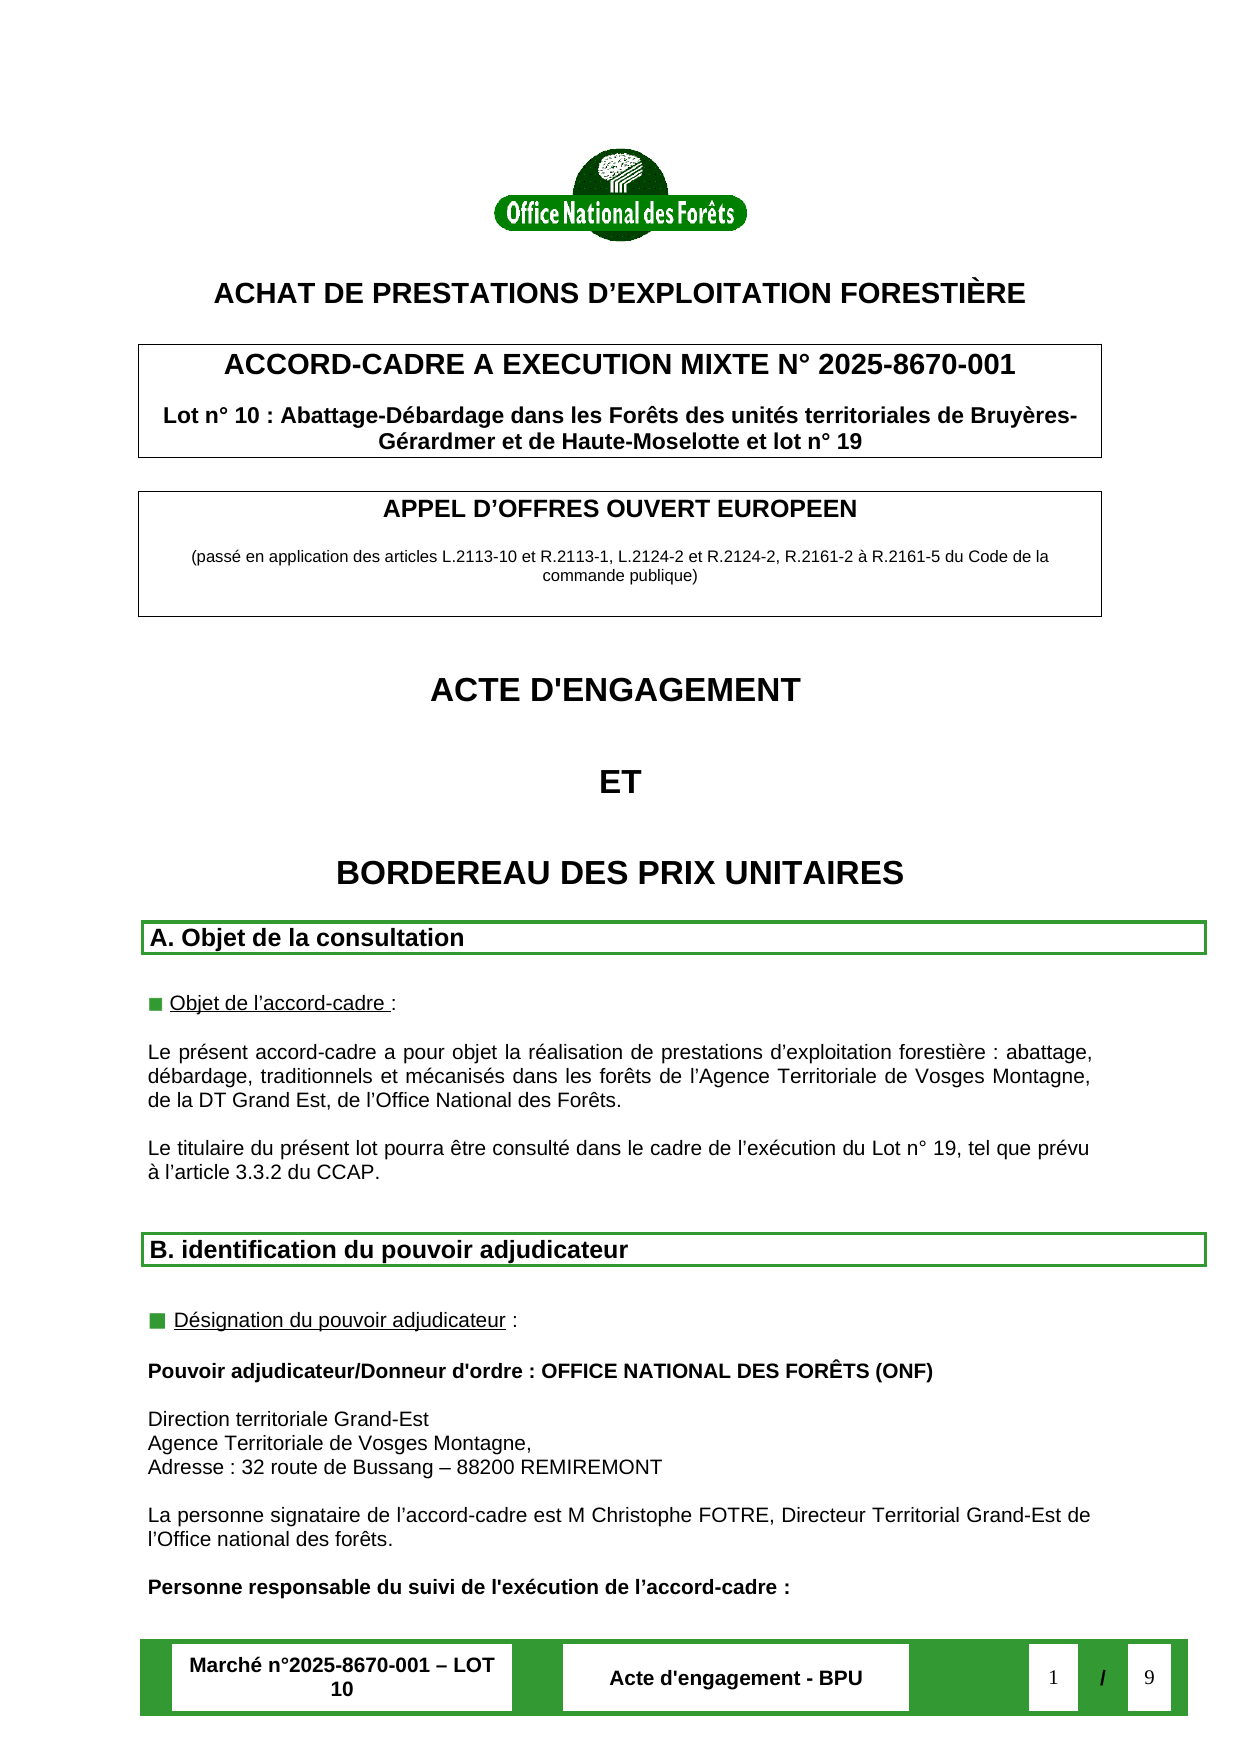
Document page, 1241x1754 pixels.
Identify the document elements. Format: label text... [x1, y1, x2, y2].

text La personne signataire de l’accord-cadre est M Christophe FOTRE, Directeur Territorial Grand-Est de l’Office national des forêts. [148, 1503, 1093, 1551]
text Désignation du pouvoir adjudicateur : [148, 1308, 1093, 1335]
table_header B. identification du pouvoir adjudicateur [144, 1235, 1204, 1264]
text Objet de l’accord-cadre : [148, 990, 1093, 1016]
text ACTE D'ENGAGEMENT ET [148, 617, 1093, 800]
text Personne responsable du suivi de l'exécution de l’accord-cadre : [148, 1575, 1093, 1599]
text Le présent accord-cadre a pour objet la réalisation de prestations d’exploitation forestière : abattage, débardage, traditionnels et mécanisés dans les forêts de l’Agence Territoriale de Vosges Montagne, de la DT Grand Est, de l’Office National des Forêts. [148, 1040, 1093, 1112]
text Pouvoir adjudicateur/Donneur d'ordre : OFFICE NATIONAL DES FORÊTS (ONF) [148, 1359, 1093, 1383]
text BORDEREAU DES PRIX UNITAIRES [148, 800, 1093, 892]
text Lot n° 10 : Abattage-Débardage dans les Forêts des unités territoriales de Bruyères-Gérardmer et de Haute-Moselotte et lot n° 19 [139, 399, 1101, 457]
text Le titulaire du présent lot pourra être consulté dans le cadre de l’exécution du Lot n° 19, tel que prévu à l’article 3.3.2 du CCAP. [148, 1136, 1093, 1184]
text ACCORD-CADRE A EXECUTION MIXTE N° 2025-8670-001 [139, 345, 1101, 380]
text APPEL D’OFFRES OUVERT EUROPEEN [139, 492, 1101, 523]
text Adresse : 32 route de Bussang – 88200 REMIREMONT [148, 1455, 1093, 1479]
text Agence Territoriale de Vosges Montagne, [148, 1431, 1093, 1455]
text ACHAT DE PRESTATIONS D’EXPLOITATION FORESTIÈRE [148, 276, 1093, 310]
text Direction territoriale Grand-Est [148, 1407, 1093, 1431]
text (passé en application des articles L.2113-10 et R.2113-1, L.2124-2 et R.2124-2, R.2161-2 à R.2161-5 du Code de la commande publique) [148, 547, 1093, 585]
picture [492, 147, 748, 243]
table_header A. Objet de la consultation [144, 924, 1204, 952]
